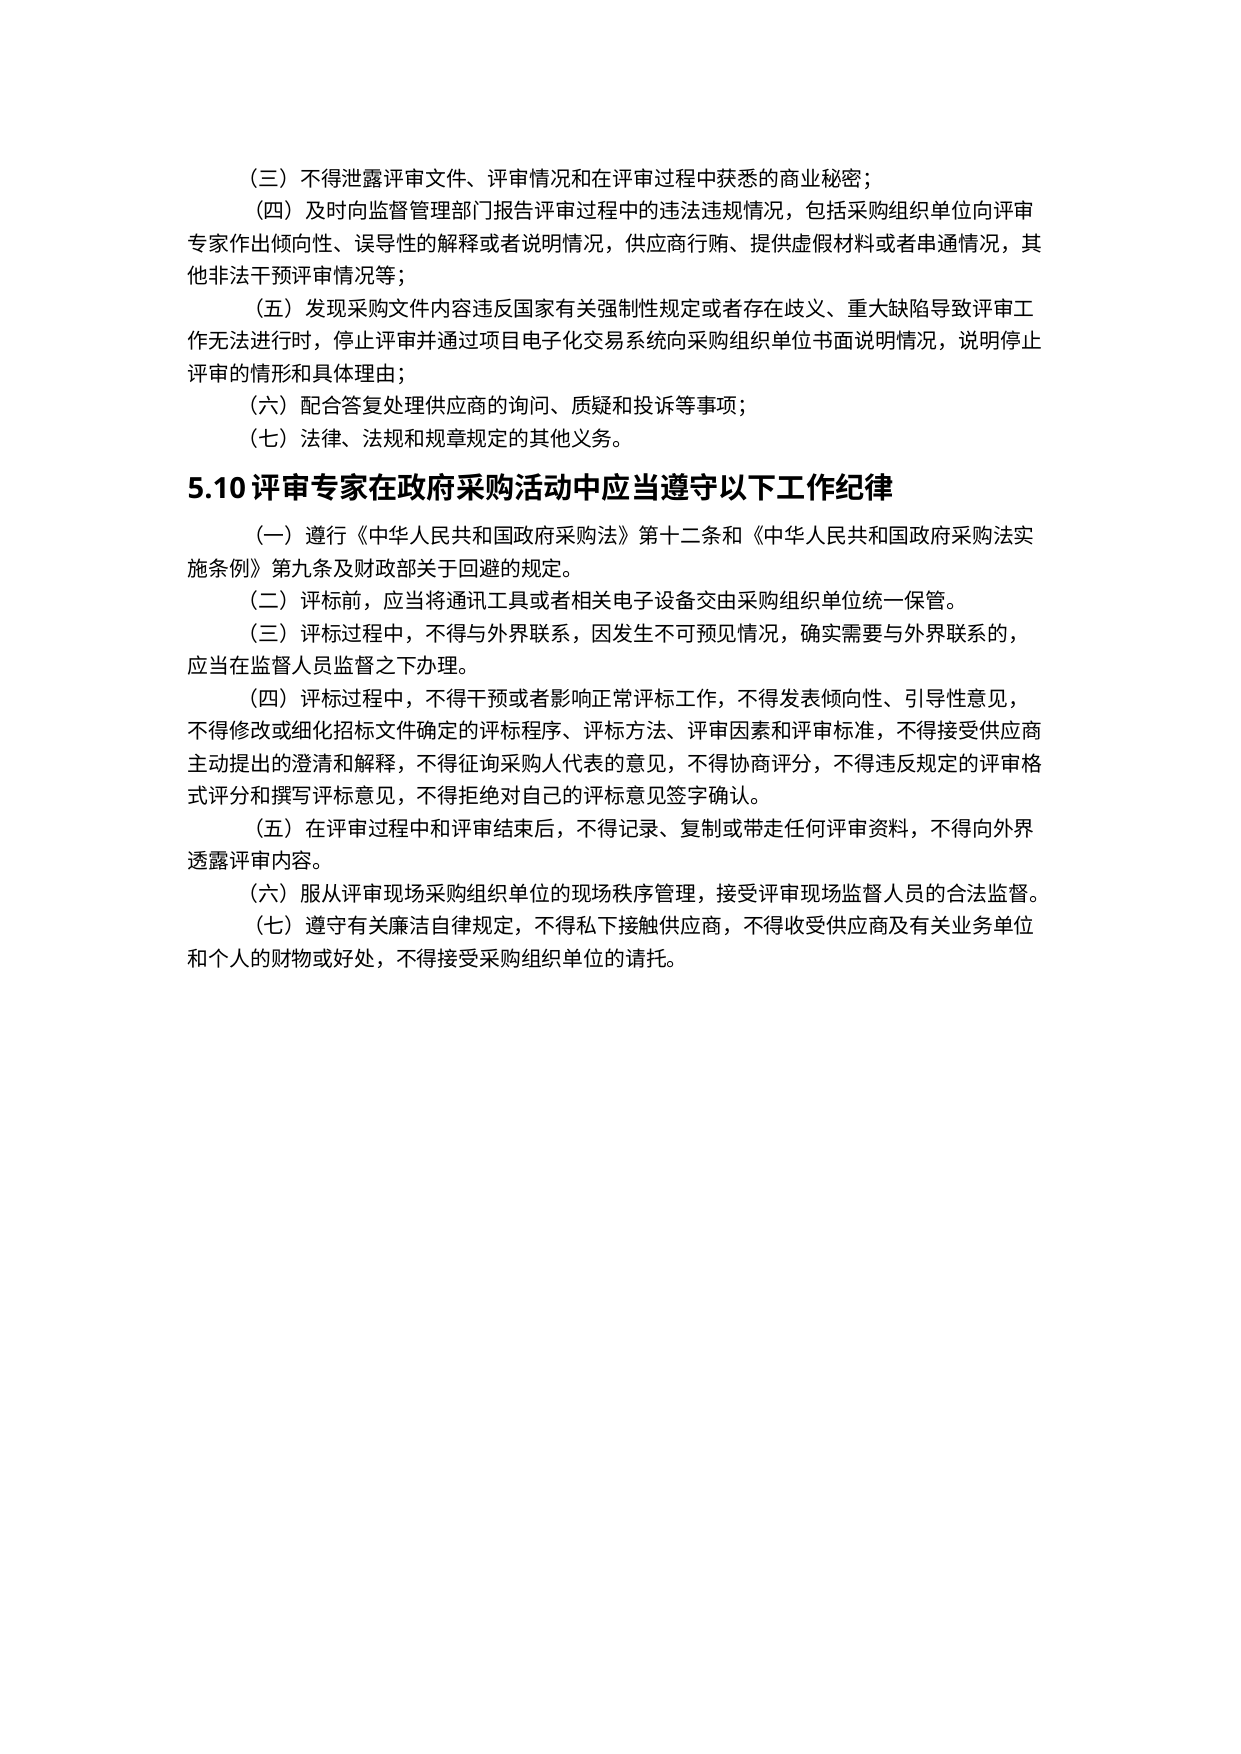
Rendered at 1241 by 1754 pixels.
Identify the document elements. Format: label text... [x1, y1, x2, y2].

text （六）服从评审现场采购组织单位的现场秩序管理，接受评审现场监督人员的合法监督。 [187, 877, 1053, 909]
text （四）评标过程中，不得干预或者影响正常评标工作，不得发表倾向性、引导性意见， 不得修改或细化招标文件确定的评标程序、评标方法、评审因素和评审标准，不得接受供应商主动提出的澄清和解释，不得征询采购人代表的意见，不得协商评分，不得违反规定的评审格式评分和撰写评标意见，不得拒绝对自己的评标意见签字确认。 [187, 682, 1053, 812]
text （三）不得泄露评审文件、评审情况和在评审过程中获悉的商业秘密； [187, 162, 1053, 194]
text （一）遵行《中华人民共和国政府采购法》第十二条和《中华人民共和国政府采购法实施条例》第九条及财政部关于回避的规定。 [187, 519, 1053, 584]
text （六）配合答复处理供应商的询问、质疑和投诉等事项； [187, 389, 1053, 422]
text （五）发现采购文件内容违反国家有关强制性规定或者存在歧义、重大缺陷导致评审工作无法进行时，停止评审并通过项目电子化交易系统向采购组织单位书面说明情况，说明停止评审的情形和具体理由； [187, 292, 1053, 389]
text （五）在评审过程中和评审结束后，不得记录、复制或带走任何评审资料，不得向外界透露评审内容。 [187, 812, 1053, 877]
text （三）评标过程中，不得与外界联系，因发生不可预见情况，确实需要与外界联系的， 应当在监督人员监督之下办理。 [187, 617, 1053, 682]
text 5.10评审专家在政府采购活动中应当遵守以下工作纪律 [187, 454, 1053, 519]
text （七）遵守有关廉洁自律规定，不得私下接触供应商，不得收受供应商及有关业务单位和个人的财物或好处，不得接受采购组织单位的请托。 [187, 909, 1053, 974]
text （七）法律、法规和规章规定的其他义务。 [187, 422, 1053, 454]
text （四）及时向监督管理部门报告评审过程中的违法违规情况，包括采购组织单位向评审专家作出倾向性、误导性的解释或者说明情况，供应商行贿、提供虚假材料或者串通情况，其他非法干预评审情况等； [187, 194, 1053, 292]
text （二）评标前，应当将通讯工具或者相关电子设备交由采购组织单位统一保管。 [187, 584, 1053, 617]
